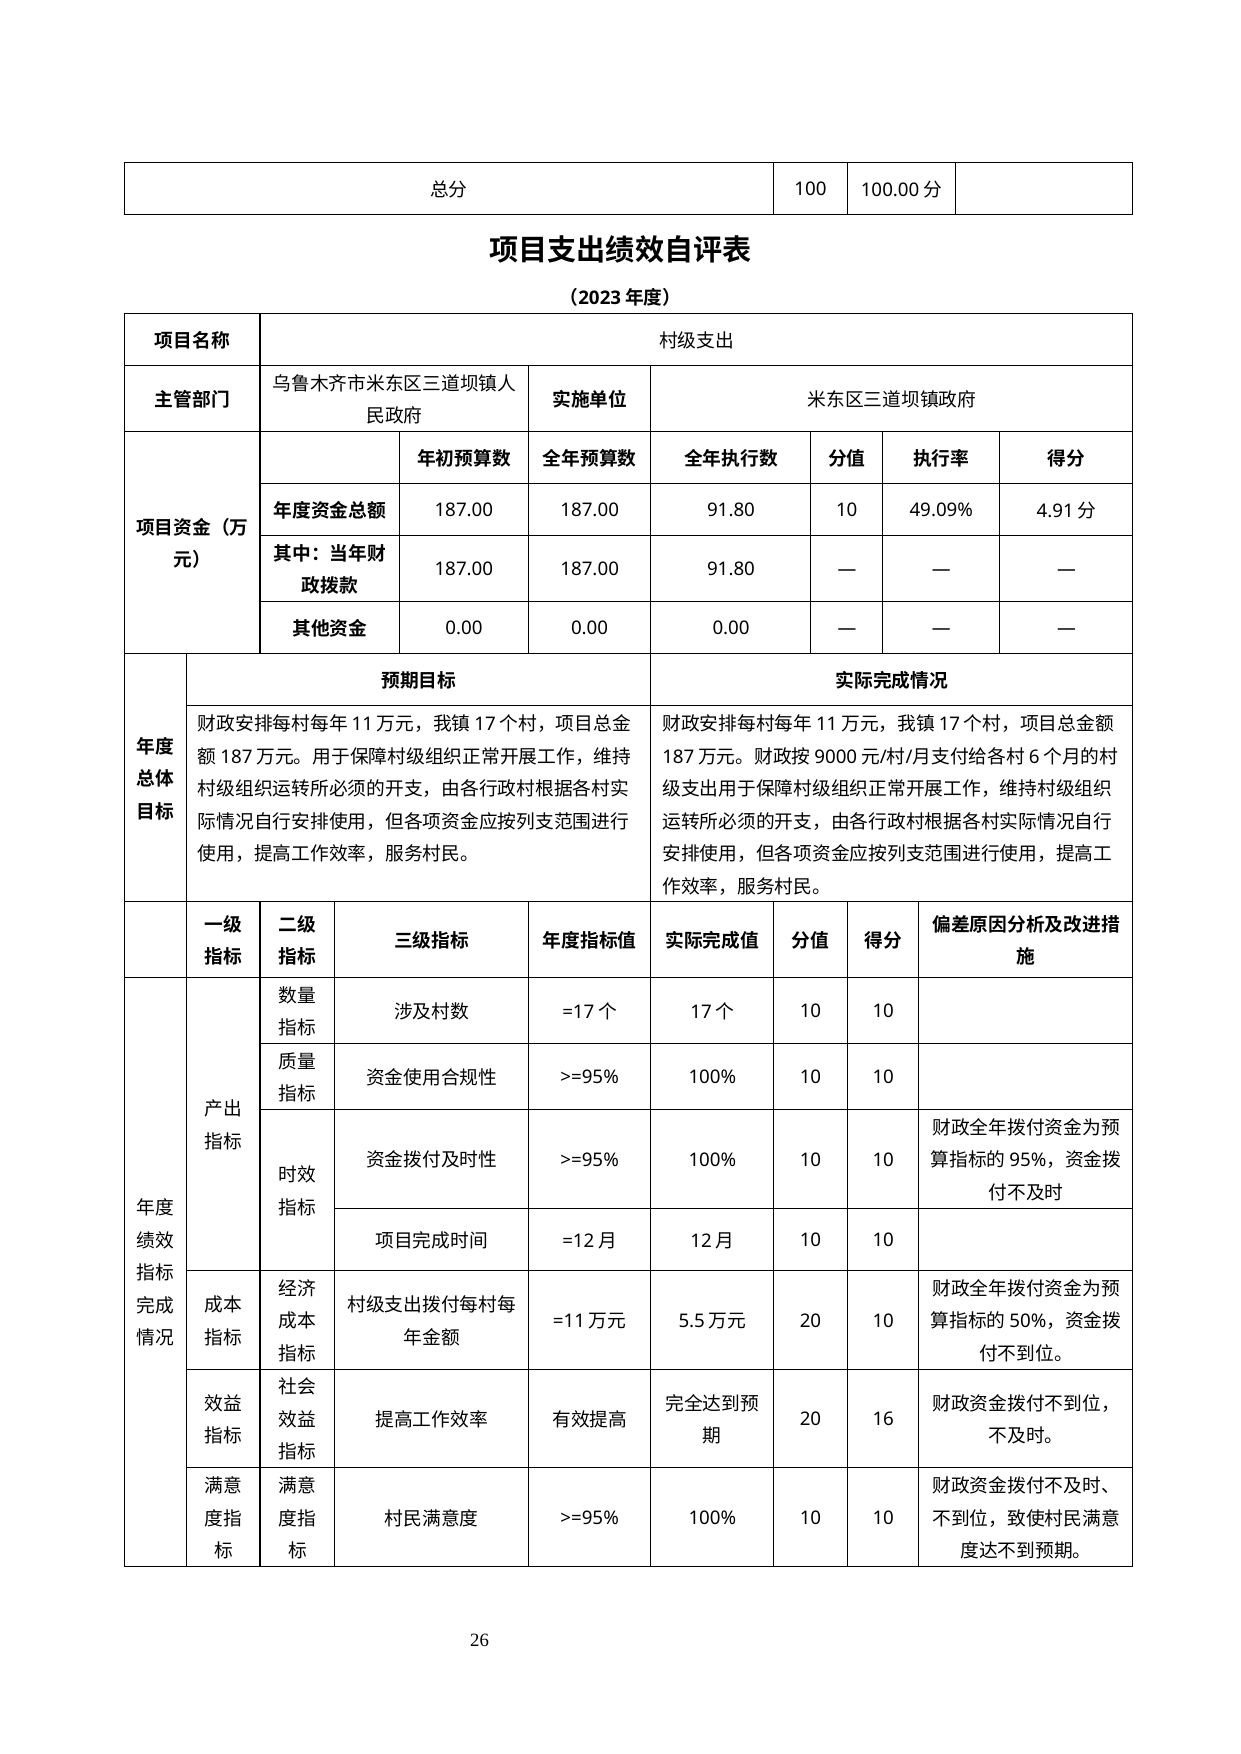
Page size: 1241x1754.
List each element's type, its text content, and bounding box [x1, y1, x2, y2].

table_cell 财政全年拨付资金为预算指标的50%，资金拨付不到位。 [919, 1271, 1132, 1368]
table_cell 财政安排每村每年11万元，我镇17个村，项目总金额187万元。用于保障村级组织正常开展工作，维持村级组织运转所必须的开支，由各行政村根据各村实际情况自行安排使用，但各项资金应按列支范围进行使用，提高工作效率，服务村民。 [187, 706, 650, 901]
table_cell 质量指标 [261, 1044, 334, 1109]
table_cell [125, 902, 186, 977]
table_cell 偏差原因分析及改进措施 [919, 902, 1132, 977]
table_cell — [883, 602, 999, 653]
table_cell 三级指标 [335, 902, 528, 977]
table_cell 实际完成值 [651, 902, 773, 977]
table_cell 有效提高 [529, 1370, 650, 1467]
table_cell 项目完成时间 [335, 1209, 528, 1270]
table_cell 村民满意度 [335, 1468, 528, 1566]
table_cell 100 [774, 163, 847, 214]
table_cell 20 [774, 1271, 847, 1368]
table_cell 全年执行数 [651, 432, 810, 483]
table_cell 二级指标 [261, 902, 334, 977]
table_cell 项目资金（万元） [125, 432, 259, 653]
table_header 项目名称 [125, 314, 259, 365]
table_cell =11万元 [529, 1271, 650, 1368]
table_cell 分值 [774, 902, 847, 977]
table_cell 年度资金总额 [261, 484, 399, 535]
table_cell 预期目标 [187, 654, 650, 705]
table_cell 提高工作效率 [335, 1370, 528, 1467]
table_cell 时效指标 [261, 1110, 334, 1270]
table_cell =12月 [529, 1209, 650, 1270]
text 项目支出绩效自评表 [187, 215, 1053, 280]
table_cell 0.00 [400, 602, 528, 653]
table_cell [261, 432, 399, 483]
table_cell 财政安排每村每年11万元，我镇17个村，项目总金额187万元。财政按9000元/村/月支付给各村6个月的村级支出用于保障村级组织正常开展工作，维持村级组织运转所必须的开支，由各行政村根据各村实际情况自行安排使用，但各项资金应按列支范围进行使用，提高工作效率，服务村民。 [651, 706, 1132, 901]
table_cell 分值 [811, 432, 882, 483]
table_cell 实施单位 [529, 366, 650, 431]
table_cell 10 [848, 1468, 918, 1566]
table_cell 完全达到预期 [651, 1370, 773, 1467]
table_cell 产出指标 [187, 978, 259, 1270]
table_cell 得分 [848, 902, 918, 977]
table_cell >=95% [529, 1468, 650, 1566]
table_cell 10 [774, 1110, 847, 1207]
table_cell =17个 [529, 978, 650, 1043]
table_cell — [883, 536, 999, 601]
table_cell 其中：当年财政拨款 [261, 536, 399, 601]
table_cell 4.91分 [1000, 484, 1132, 535]
table_cell 执行率 [883, 432, 999, 483]
table_cell 10 [811, 484, 882, 535]
table_cell 10 [848, 1271, 918, 1368]
table_cell 10 [774, 1209, 847, 1270]
table_cell 涉及村数 [335, 978, 528, 1043]
table_cell 米东区三道坝镇政府 [651, 366, 1132, 431]
table_cell — [811, 602, 882, 653]
table_cell 10 [848, 1209, 918, 1270]
table_cell [919, 978, 1132, 1043]
table_cell 49.09% [883, 484, 999, 535]
table_cell 10 [774, 1044, 847, 1109]
table_cell 10 [848, 1044, 918, 1109]
table_cell — [1000, 536, 1132, 601]
table_cell 187.00 [529, 484, 650, 535]
table_cell 财政资金拨付不及时、不到位，致使村民满意度达不到预期。 [919, 1468, 1132, 1566]
table_cell 10 [774, 978, 847, 1043]
table_cell 资金拨付及时性 [335, 1110, 528, 1207]
table_cell 0.00 [529, 602, 650, 653]
table_cell 全年预算数 [529, 432, 650, 483]
table_cell 5.5万元 [651, 1271, 773, 1368]
table_cell 实际完成情况 [651, 654, 1132, 705]
table_cell 187.00 [400, 484, 528, 535]
table_cell 财政资金拨付不到位，不及时。 [919, 1370, 1132, 1467]
table_cell >=95% [529, 1110, 650, 1207]
table_cell — [1000, 602, 1132, 653]
table_cell 100.00分 [848, 163, 955, 214]
table_cell 资金使用合规性 [335, 1044, 528, 1109]
table_cell 91.80 [651, 536, 810, 601]
table_cell 年度绩效指标完成情况 [125, 978, 186, 1566]
table_cell 效益指标 [187, 1370, 259, 1467]
table_cell 满意度指标 [187, 1468, 259, 1566]
table_cell — [811, 536, 882, 601]
table_cell 村级支出拨付每村每年金额 [335, 1271, 528, 1368]
text （2023年度） [187, 280, 1053, 313]
table_cell 91.80 [651, 484, 810, 535]
table_cell [919, 1209, 1132, 1270]
table_header 村级支出 [261, 314, 1132, 365]
table_cell >=95% [529, 1044, 650, 1109]
table_cell 100% [651, 1110, 773, 1207]
table_cell 20 [774, 1370, 847, 1467]
table_cell 一级指标 [187, 902, 259, 977]
table_cell 16 [848, 1370, 918, 1467]
table_cell 10 [848, 1110, 918, 1207]
table_cell 得分 [1000, 432, 1132, 483]
table_cell 12月 [651, 1209, 773, 1270]
table_cell [919, 1044, 1132, 1109]
table_cell 主管部门 [125, 366, 259, 431]
table_cell 财政全年拨付资金为预算指标的95%，资金拨付不及时 [919, 1110, 1132, 1207]
table_cell 数量指标 [261, 978, 334, 1043]
table_cell 年度指标值 [529, 902, 650, 977]
table_cell 100% [651, 1044, 773, 1109]
table_cell 10 [774, 1468, 847, 1566]
table_cell 187.00 [529, 536, 650, 601]
table_cell 乌鲁木齐市米东区三道坝镇人民政府 [261, 366, 528, 431]
table_cell [956, 163, 1132, 214]
table_cell 总分 [125, 163, 773, 214]
table_cell 满意度指标 [261, 1468, 334, 1566]
table_cell 经济成本指标 [261, 1271, 334, 1368]
table_cell 187.00 [400, 536, 528, 601]
table_cell 100% [651, 1468, 773, 1566]
table_cell 其他资金 [261, 602, 399, 653]
table_cell 10 [848, 978, 918, 1043]
table_cell 成本指标 [187, 1271, 259, 1368]
table_cell 0.00 [651, 602, 810, 653]
table_cell 17个 [651, 978, 773, 1043]
table_cell 年度总体目标 [125, 654, 186, 901]
table_cell 年初预算数 [400, 432, 528, 483]
table_cell 社会效益指标 [261, 1370, 334, 1467]
